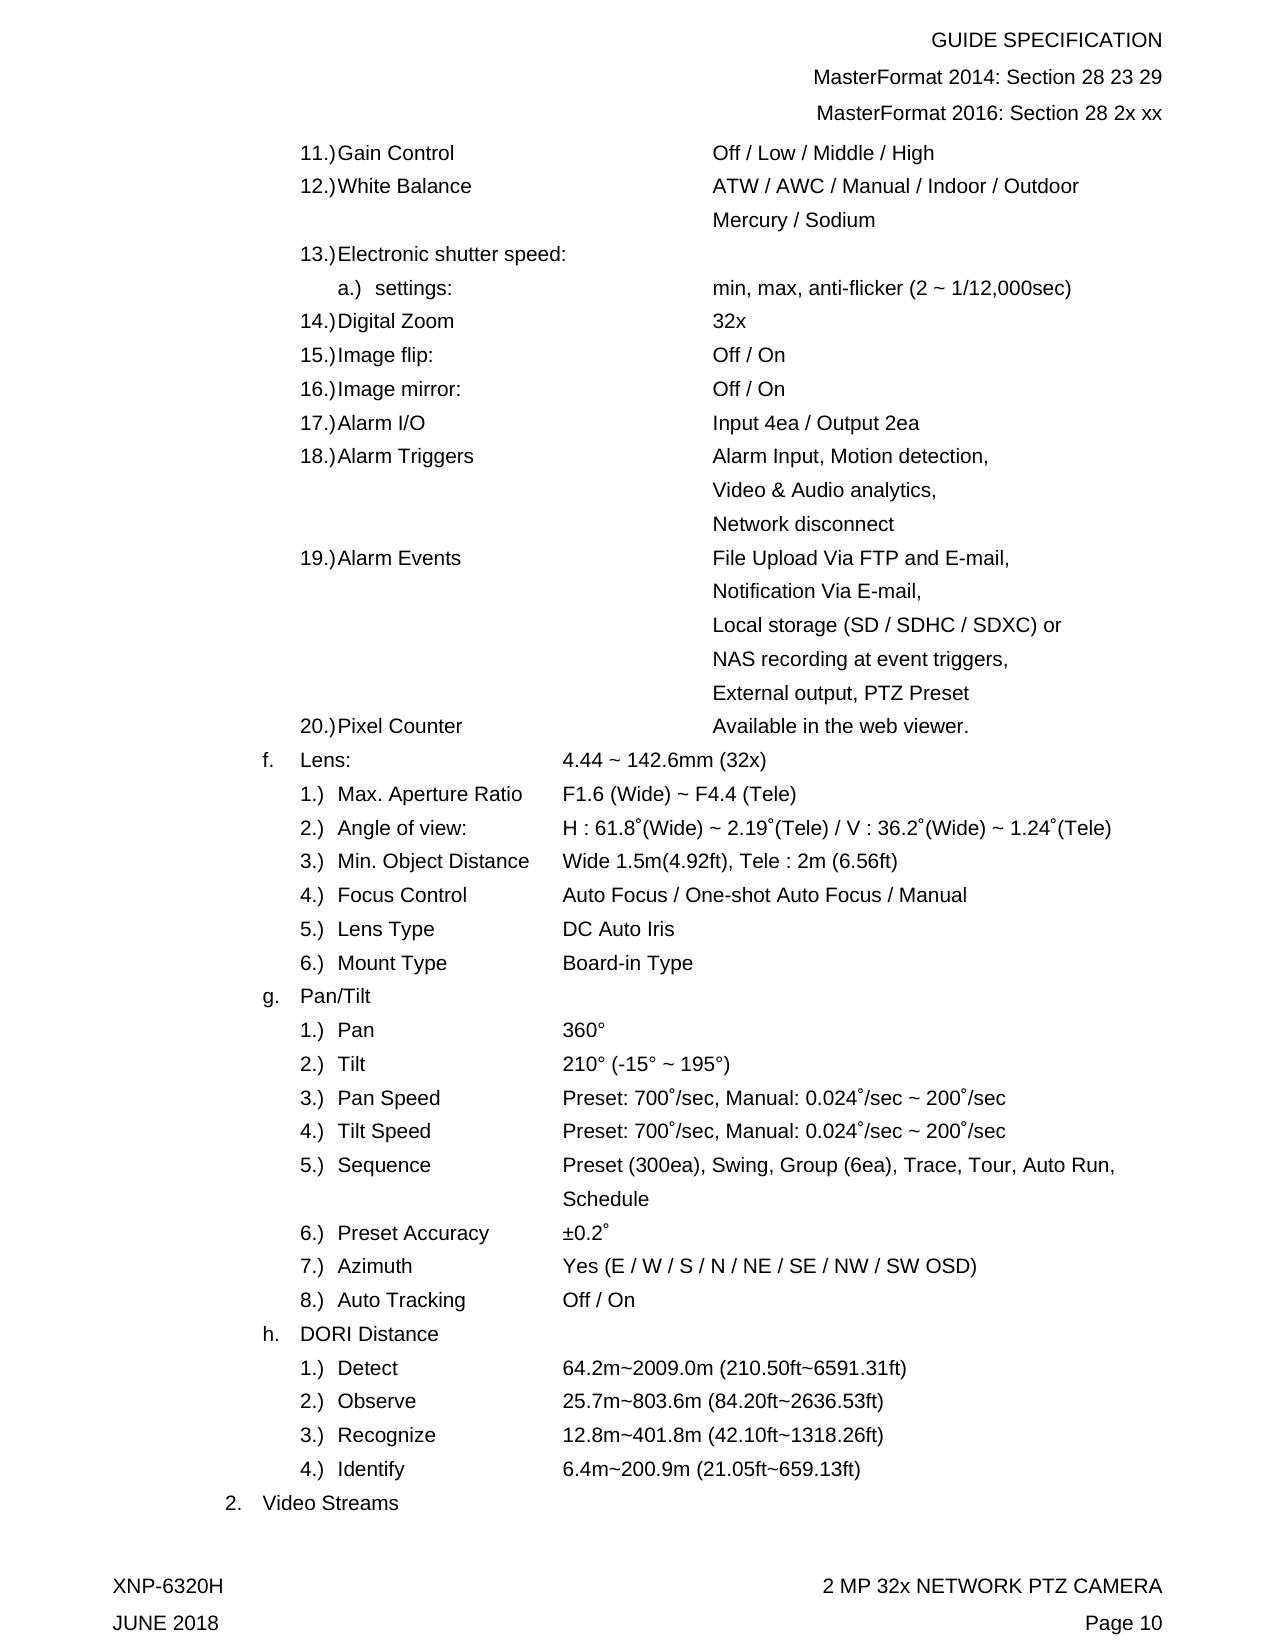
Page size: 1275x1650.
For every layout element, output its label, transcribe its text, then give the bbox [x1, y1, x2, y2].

list Azimuth Yes (E / W / S / N / NE / SE / NW / SW OSD) [300, 1254, 1162, 1278]
list Pan Speed Preset: 700˚/sec, Manual: 0.024˚/sec ~ 200˚/sec [300, 1086, 1162, 1109]
list Pan 360° [300, 1018, 1162, 1042]
text External output, PTZ Preset [637, 681, 1162, 704]
list Gain Control Off / Low / Middle / High [300, 141, 1162, 164]
list Identify 6.4m~200.9m (21.05ft~659.13ft) [300, 1457, 1162, 1481]
text Local storage (SD / SDHC / SDXC) or [637, 613, 1162, 637]
list Video Streams [225, 1491, 1162, 1514]
list Observe 25.7m~803.6m (84.20ft~2636.53ft) [300, 1389, 1162, 1413]
list Digital Zoom 32x [300, 309, 1162, 333]
list Tilt 210° (-15° ~ 195°) [300, 1052, 1162, 1076]
text Notification Via E-mail, [637, 579, 1162, 603]
text NAS recording at event triggers, [637, 647, 1162, 671]
list Image mirror: Off / On [300, 377, 1162, 401]
list Alarm I/O Input 4ea / Output 2ea [300, 411, 1162, 434]
list DORI Distance [262, 1322, 1162, 1346]
list Electronic shutter speed: [300, 242, 1162, 266]
list Auto Tracking Off / On [300, 1288, 1162, 1312]
list Pan/Tilt [262, 984, 1162, 1008]
text Network disconnect [637, 512, 1162, 536]
text Mercury / Sodium [712, 208, 1162, 232]
list Lens: 4.44 ~ 142.6mm (32x) [262, 748, 1162, 772]
list Lens Type DC Auto Iris [300, 917, 1162, 941]
list White Balance ATW / AWC / Manual / Indoor / Outdoor [300, 174, 1162, 198]
list settings: min, max, anti-flicker (2 ~ 1/12,000sec) [337, 276, 1162, 299]
list Mount Type Board-in Type [300, 951, 1162, 974]
list Detect 64.2m~2009.0m (210.50ft~6591.31ft) [300, 1356, 1162, 1379]
list Angle of view: H : 61.8˚(Wide) ~ 2.19˚(Tele) / V : 36.2˚(Wide) ~ 1.24˚(Tele) [300, 816, 1162, 839]
text Schedule [487, 1187, 1162, 1211]
list Recognize 12.8m~401.8m (42.10ft~1318.26ft) [300, 1423, 1162, 1447]
text Video & Audio analytics, [637, 478, 1162, 502]
list Max. Aperture Ratio F1.6 (Wide) ~ F4.4 (Tele) [300, 782, 1162, 806]
list Alarm Triggers Alarm Input, Motion detection, [300, 444, 1162, 468]
list Focus Control Auto Focus / One-shot Auto Focus / Manual [300, 883, 1162, 907]
list Min. Object Distance Wide 1.5m(4.92ft), Tele : 2m (6.56ft) [300, 849, 1162, 873]
list Alarm Events File Upload Via FTP and E-mail, [300, 546, 1162, 569]
list Sequence Preset (300ea), Swing, Group (6ea), Trace, Tour, Auto Run, [300, 1153, 1162, 1177]
list Preset Accuracy ±0.2˚ [300, 1221, 1162, 1244]
list Tilt Speed Preset: 700˚/sec, Manual: 0.024˚/sec ~ 200˚/sec [300, 1119, 1162, 1143]
list Image flip: Off / On [300, 343, 1162, 367]
list Pixel Counter Available in the web viewer. [300, 714, 1162, 738]
